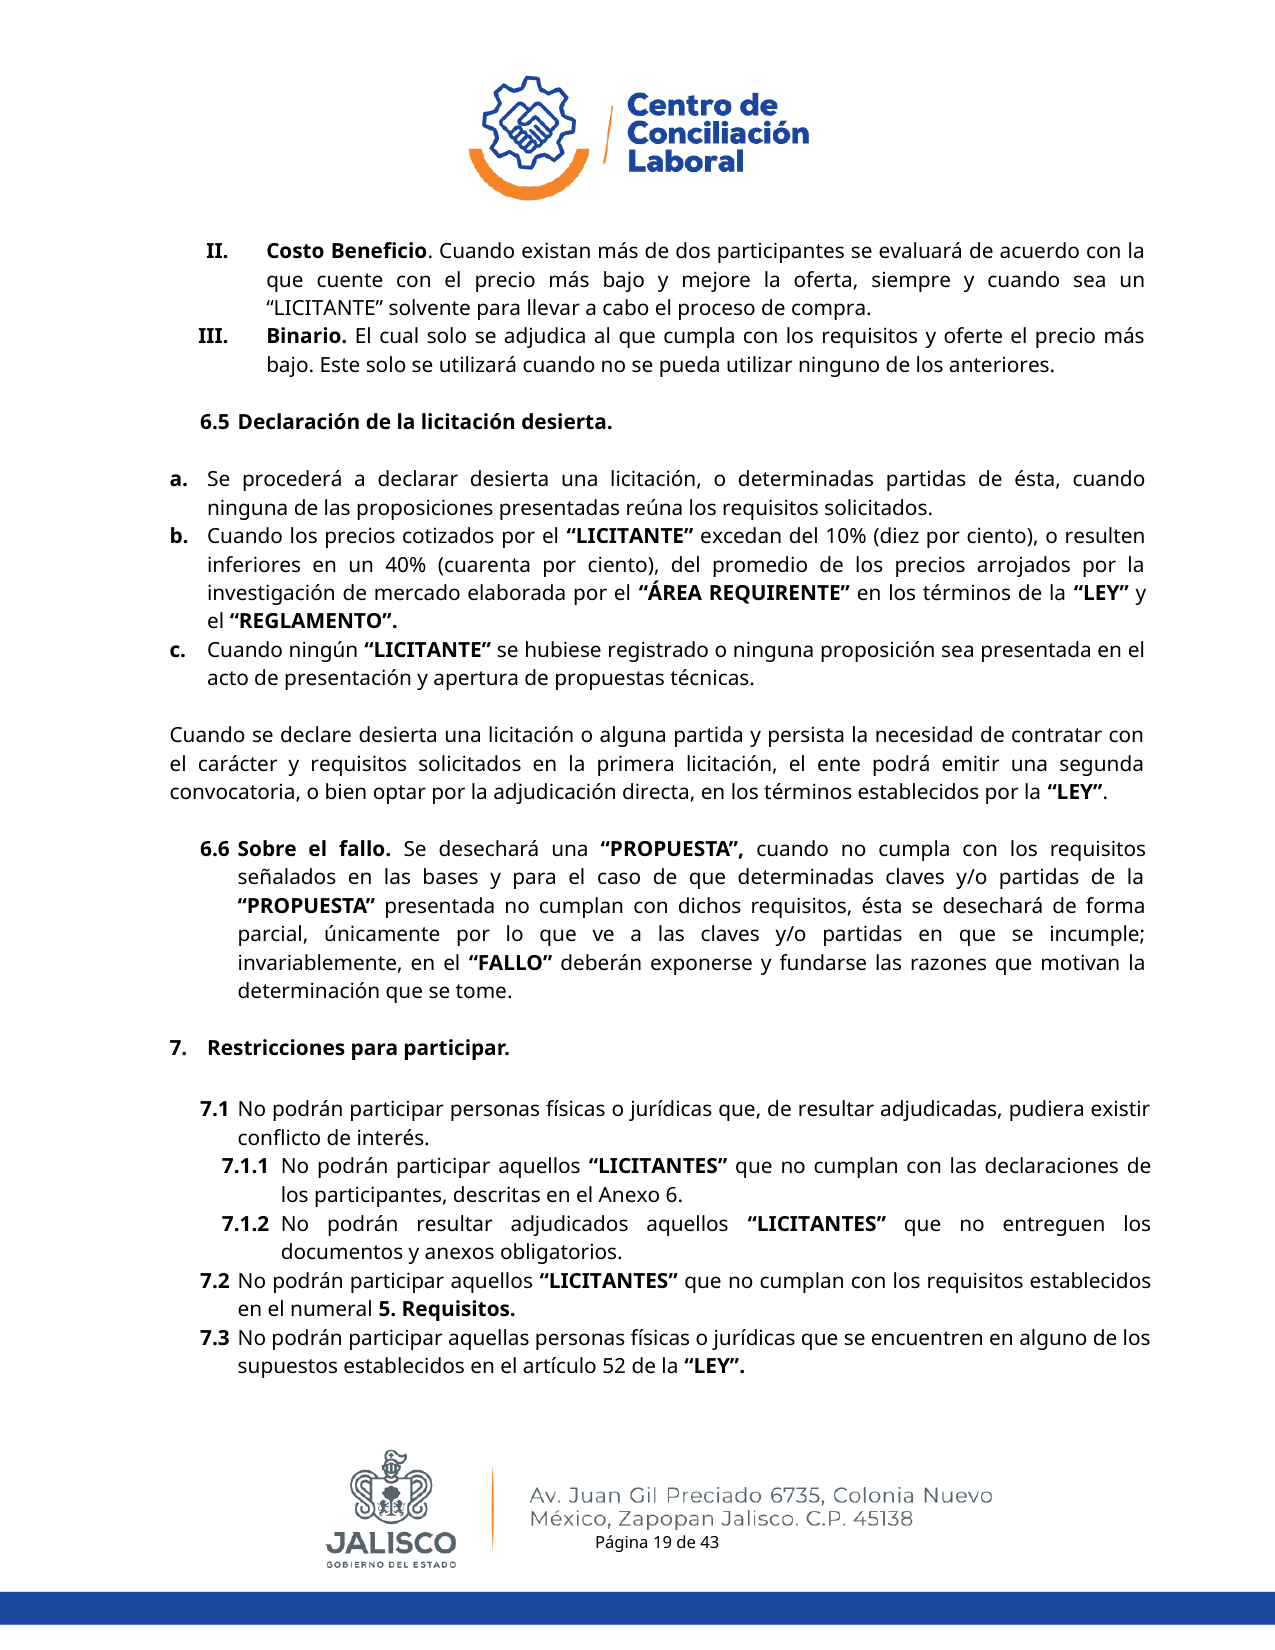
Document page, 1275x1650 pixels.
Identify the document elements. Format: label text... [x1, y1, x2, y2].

list Costo Beneficio. Cuando existan más de dos participantes se evaluará de acuerdo con la que cuente con el precio más bajo y mejore la oferta, siempre y cuando sea un “LICITANTE” solvente para llevar a cabo el proceso de compra. [228, 236, 1146, 322]
subtitle Restricciones para participar. [169, 1033, 1146, 1062]
list Cuando ningún “LICITANTE” se hubiese registrado o ninguna proposición sea presentada en el acto de presentación y apertura de propuestas técnicas. [169, 635, 1146, 692]
text Cuando se declare desierta una licitación o alguna partida y persista la necesidad de contratar con el carácter y requisitos solicitados en la primera licitación, el ente podrá emitir una segunda convocatoria, o bien optar por la adjudicación directa, en los términos establecidos por la “LEY”. [169, 720, 1146, 806]
subtitle Declaración de la licitación desierta. [200, 407, 1146, 436]
list No podrán participar aquellos “LICITANTES” que no cumplan con las declaraciones de los participantes, descritas en el Anexo 6. [222, 1152, 1152, 1208]
list Cuando los precios cotizados por el “LICITANTE” excedan del 10% (diez por ciento), o resulten inferiores en un 40% (cuarenta por ciento), del promedio de los precios arrojados por la investigación de mercado elaborada por el “ÁREA REQUIRENTE” en los términos de la “LEY” y el “REGLAMENTO”. [169, 521, 1146, 635]
picture [0, 3, 1275, 1650]
list No podrán participar aquellos “LICITANTES” que no cumplan con los requisitos establecidos en el numeral 5. Requisitos. [200, 1266, 1152, 1323]
subtitle Sobre el fallo. Se desechará una “PROPUESTA”, cuando no cumpla con los requisitos señalados en las bases y para el caso de que determinadas claves y/o partidas de la “PROPUESTA” presentada no cumplan con dichos requisitos, ésta se desechará de forma parcial, únicamente por lo que ve a las claves y/o partidas en que se incumple; invariablemente, en el “FALLO” deberán exponerse y fundarse las razones que motivan la determinación que se tome. [200, 834, 1146, 1005]
list No podrán participar aquellas personas físicas o jurídicas que se encuentren en alguno de los supuestos establecidos en el artículo 52 de la “LEY”. [200, 1323, 1152, 1379]
list No podrán participar personas físicas o jurídicas que, de resultar adjudicadas, pudiera existir conflicto de interés. [200, 1094, 1152, 1151]
list No podrán resultar adjudicados aquellos “LICITANTES” que no entreguen los documentos y anexos obligatorios. [222, 1209, 1152, 1266]
list Se procederá a declarar desierta una licitación, o determinadas partidas de ésta, cuando ninguna de las proposiciones presentadas reúna los requisitos solicitados. [169, 464, 1146, 521]
list Binario. El cual solo se adjudica al que cumpla con los requisitos y oferte el precio más bajo. Este solo se utilizará cuando no se pueda utilizar ninguno de los anteriores. [228, 322, 1146, 378]
